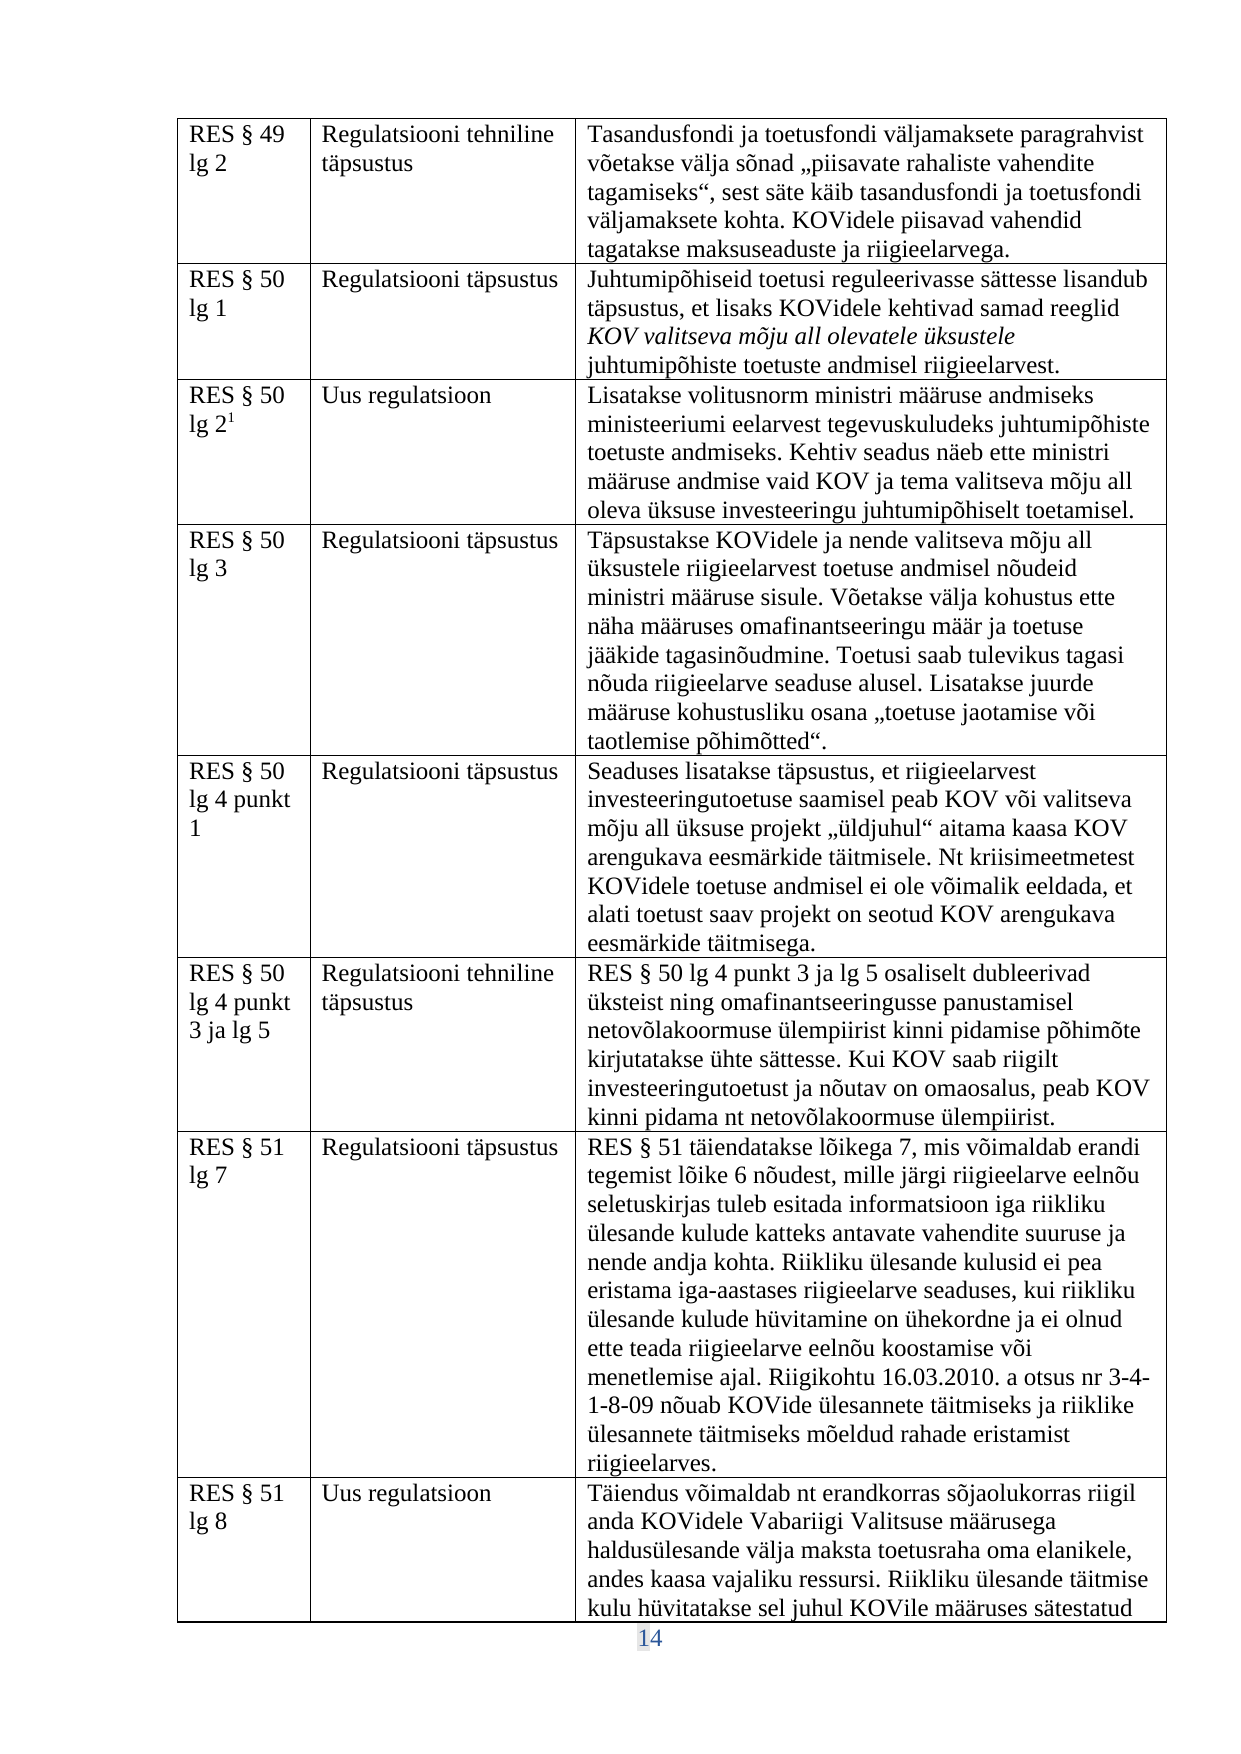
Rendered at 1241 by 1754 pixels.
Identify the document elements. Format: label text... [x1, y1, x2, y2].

table_cell RES § 51 lg 8 [178, 1478, 310, 1621]
table_cell RES § 50 lg 3 [178, 525, 310, 755]
table_cell Seaduses lisatakse täpsustus, et riigieelarvest investeeringutoetuse saamisel peab KOV või valitseva mõju all üksuse projekt „üldjuhul“ aitama kaasa KOV arengukava eesmärkide täitmisele. Nt kriisimeetmetest KOVidele toetuse andmisel ei ole võimalik eeldada, et alati toetust saav projekt on seotud KOV arengukava eesmärkide täitmisega. [576, 756, 1166, 957]
table_cell RES § 50 lg 21 [178, 380, 310, 524]
table_cell Regulatsiooni tehniline täpsustus [311, 958, 575, 1131]
table_cell Regulatsiooni täpsustus [311, 525, 575, 755]
table_cell Uus regulatsioon [311, 1478, 575, 1621]
table_cell Täpsustakse KOVidele ja nende valitseva mõju all üksustele riigieelarvest toetuse andmisel nõudeid ministri määruse sisule. Võetakse välja kohustus ette näha määruses omafinantseeringu määr ja toetuse jääkide tagasinõudmine. Toetusi saab tulevikus tagasi nõuda riigieelarve seaduse alusel. Lisatakse juurde määruse kohustusliku osana „toetuse jaotamise või taotlemise põhimõtted“. [576, 525, 1166, 755]
table_cell RES § 49 lg 2 [178, 119, 310, 263]
table_cell Regulatsiooni täpsustus [311, 1132, 575, 1477]
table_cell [576, 1478, 1166, 1621]
table_cell Juhtumipõhiseid toetusi reguleerivasse sättesse lisandub täpsustus, et lisaks KOVidele kehtivad samad reeglid KOV valitseva mõju all olevatele üksustele juhtumipõhiste toetuste andmisel riigieelarvest. [576, 264, 1166, 379]
table_cell RES § 50 lg 4 punkt 1 [178, 756, 310, 957]
table_cell RES § 50 lg 4 punkt 3 ja lg 5 osaliselt dubleerivad üksteist ning omafinantseeringusse panustamisel netovõlakoormuse ülempiirist kinni pidamise põhimõte kirjutatakse ühte sättesse. Kui KOV saab riigilt investeeringutoetust ja nõutav on omaosalus, peab KOV kinni pidama nt netovõlakoormuse ülempiirist. [576, 958, 1166, 1131]
table_cell RES § 51 lg 7 [178, 1132, 310, 1477]
table_cell Regulatsiooni tehniline täpsustus [311, 119, 575, 263]
table_cell Tasandusfondi ja toetusfondi väljamaksete paragrahvist võetakse välja sõnad „piisavate rahaliste vahendite tagamiseks“, sest säte käib tasandusfondi ja toetusfondi väljamaksete kohta. KOVidele piisavad vahendid tagatakse maksuseaduste ja riigieelarvega. [576, 119, 1166, 263]
table_cell Regulatsiooni täpsustus [311, 756, 575, 957]
table_cell RES § 51 täiendatakse lõikega 7, mis võimaldab erandi tegemist lõike 6 nõudest, mille järgi riigieelarve eelnõu seletuskirjas tuleb esitada informatsioon iga riikliku ülesande kulude katteks antavate vahendite suuruse ja nende andja kohta. Riikliku ülesande kulusid ei pea eristama iga-aastases riigieelarve seaduses, kui riikliku ülesande kulude hüvitamine on ühekordne ja ei olnud ette teada riigieelarve eelnõu koostamise või menetlemise ajal. Riigikohtu 16.03.2010. a otsus nr 3-4-1-8-09 nõuab KOVide ülesannete täitmiseks ja riiklike ülesannete täitmiseks mõeldud rahade eristamist riigieelarves. [576, 1132, 1166, 1477]
table_cell RES § 50 lg 4 punkt 3 ja lg 5 [178, 958, 310, 1131]
table_cell RES § 50 lg 1 [178, 264, 310, 379]
table_cell Uus regulatsioon [311, 380, 575, 524]
table_cell Lisatakse volitusnorm ministri määruse andmiseks ministeeriumi eelarvest tegevuskuludeks juhtumipõhiste toetuste andmiseks. Kehtiv seadus näeb ette ministri määruse andmise vaid KOV ja tema valitseva mõju all oleva üksuse investeeringu juhtumipõhiselt toetamisel. [576, 380, 1166, 524]
table_cell Regulatsiooni täpsustus [311, 264, 575, 379]
